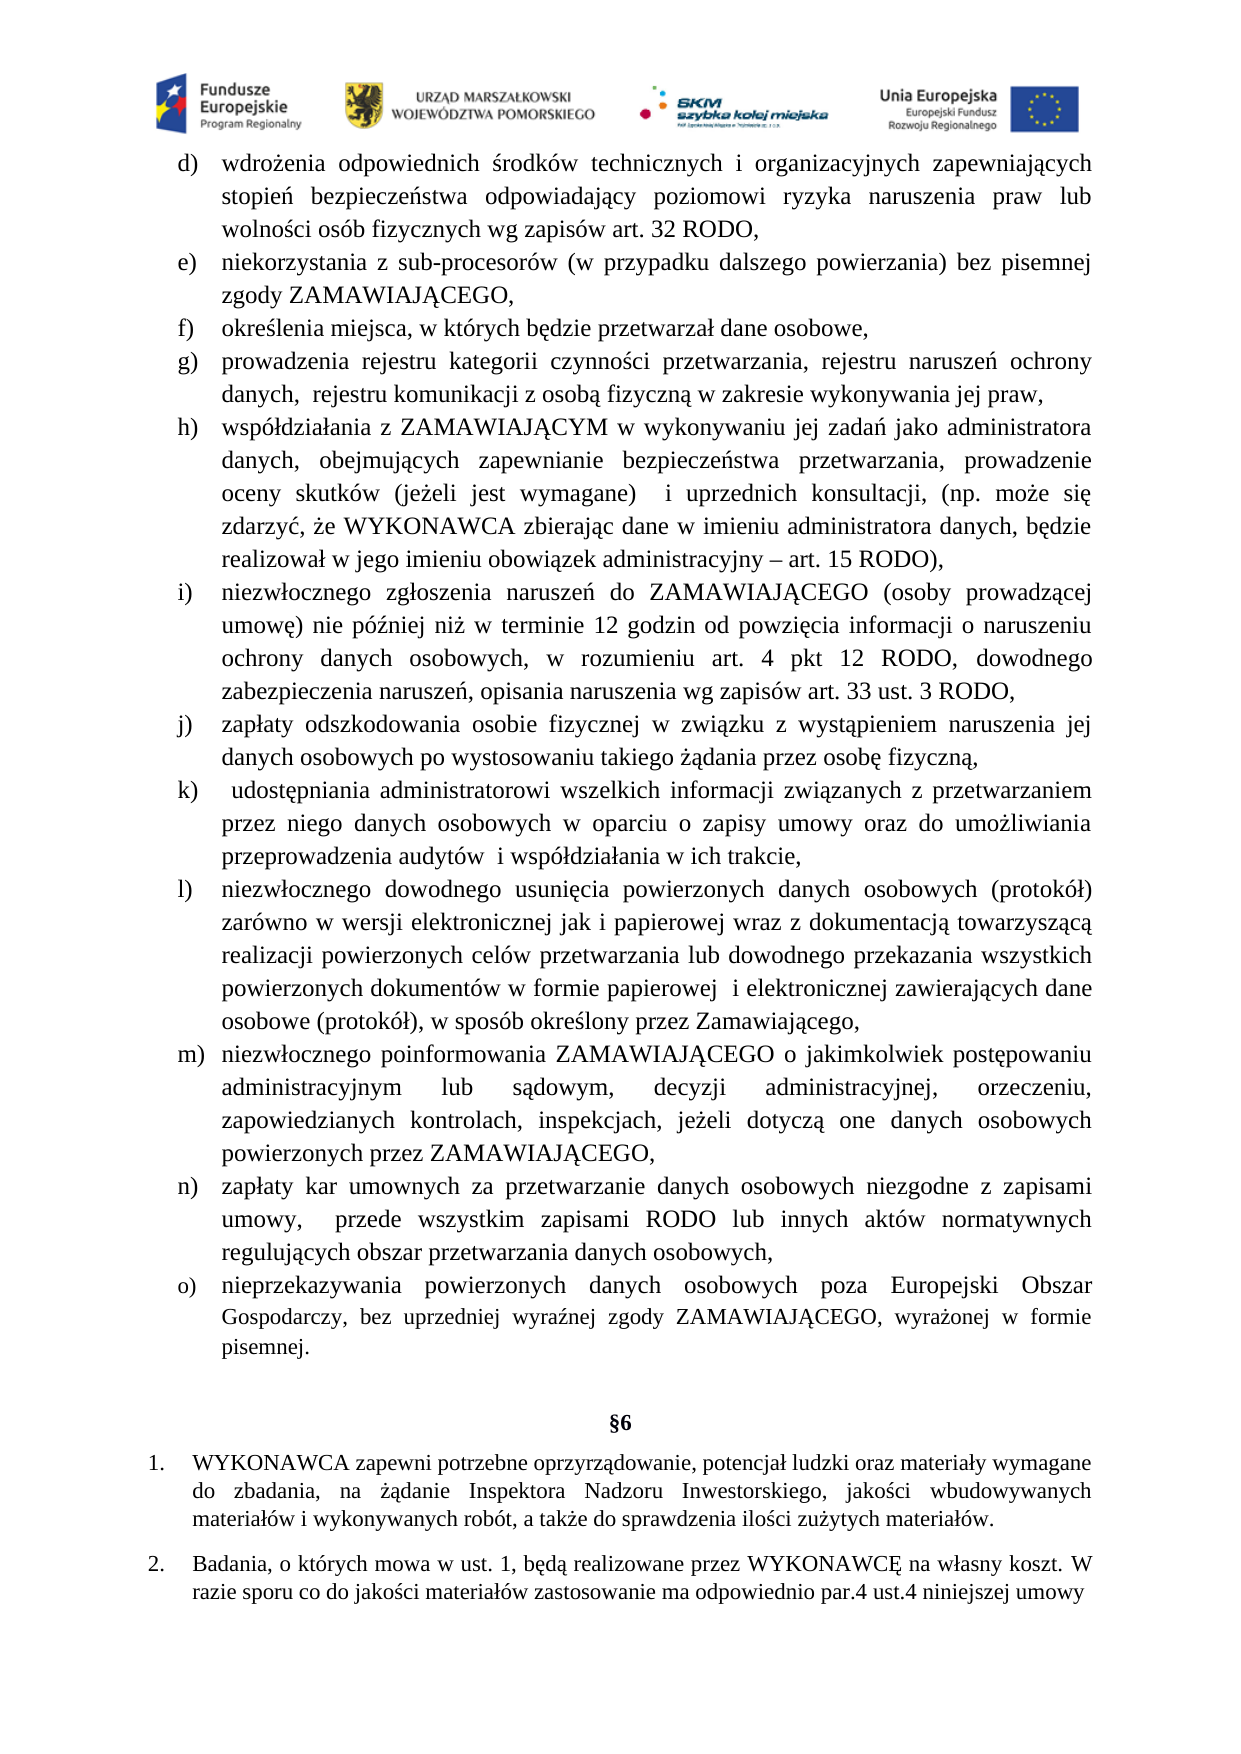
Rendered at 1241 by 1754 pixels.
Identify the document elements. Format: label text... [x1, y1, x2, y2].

list niezwłocznego poinformowania ZAMAWIAJĄCEGO o jakimkolwiek postępowaniu administracyjnym lub sądowym, decyzji administracyjnej, orzeczeniu, zapowiedzianych kontrolach, inspekcjach, jeżeli dotyczą one danych osobowych powierzonych przez ZAMAWIAJĄCEGO, [177, 1039, 1093, 1167]
list niezwłocznego dowodnego usunięcia powierzonych danych osobowych (protokół) zarówno w wersji elektronicznej jak i papierowej wraz z dokumentacją towarzyszącą realizacji powierzonych celów przetwarzania lub dowodnego przekazania wszystkich powierzonych dokumentów w formie papierowej i elektronicznej zawierających dane osobowe (protokół), w sposób określony przez Zamawiającego, [177, 874, 1093, 1035]
list Badania, o których mowa w ust. 1, będą realizowane przez WYKONAWCĘ na własny koszt. W razie sporu co do jakości materiałów zastosowanie ma odpowiednio par.4 ust.4 niniejszej umowy [148, 1550, 1093, 1604]
list udostępniania administratorowi wszelkich informacji związanych z przetwarzaniem przez niego danych osobowych w oparciu o zapisy umowy oraz do umożliwiania przeprowadzenia audytów i współdziałania w ich trakcie, [177, 775, 1093, 870]
list zapłaty odszkodowania osobie fizycznej w związku z wystąpieniem naruszenia jej danych osobowych po wystosowaniu takiego żądania przez osobę fizyczną, [177, 709, 1093, 771]
list prowadzenia rejestru kategorii czynności przetwarzania, rejestru naruszeń ochrony danych, rejestru komunikacji z osobą fizyczną w zakresie wykonywania jej praw, [177, 346, 1093, 408]
list wdrożenia odpowiednich środków technicznych i organizacyjnych zapewniających stopień bezpieczeństwa odpowiadający poziomowi ryzyka naruszenia praw lub wolności osób fizycznych wg zapisów art. 32 RODO, [177, 148, 1093, 242]
list niezwłocznego zgłoszenia naruszeń do ZAMAWIAJĄCEGO (osoby prowadzącej umowę) nie później niż w terminie 12 godzin od powzięcia informacji o naruszeniu ochrony danych osobowych, w rozumieniu art. 4 pkt 12 RODO, dowodnego zabezpieczenia naruszeń, opisania naruszenia wg zapisów art. 33 ust. 3 RODO, [177, 577, 1093, 705]
list określenia miejsca, w których będzie przetwarzał dane osobowe, [177, 313, 1093, 342]
text §6 [148, 1408, 1093, 1435]
list WYKONAWCA zapewni potrzebne oprzyrządowanie, potencjał ludzki oraz materiały wymagane do zbadania, na żądanie Inspektora Nadzoru Inwestorskiego, jakości wbudowywanych materiałów i wykonywanych robót, a także do sprawdzenia ilości zużytych materiałów. [148, 1449, 1093, 1532]
list niekorzystania z sub-procesorów (w przypadku dalszego powierzania) bez pisemnej zgody ZAMAWIAJĄCEGO, [177, 247, 1093, 308]
list nieprzekazywania powierzonych danych osobowych poza Europejski Obszar Gospodarczy, bez uprzedniej wyraźnej zgody ZAMAWIAJĄCEGO, wyrażonej w formie pisemnej. [177, 1270, 1093, 1359]
list zapłaty kar umownych za przetwarzanie danych osobowych niezgodne z zapisami umowy, przede wszystkim zapisami RODO lub innych aktów normatywnych regulujących obszar przetwarzania danych osobowych, [177, 1171, 1093, 1266]
picture [147, 73, 1093, 148]
list współdziałania z ZAMAWIAJĄCYM w wykonywaniu jej zadań jako administratora danych, obejmujących zapewnianie bezpieczeństwa przetwarzania, prowadzenie oceny skutków (jeżeli jest wymagane) i uprzednich konsultacji, (np. może się zdarzyć, że WYKONAWCA zbierając dane w imieniu administratora danych, będzie realizował w jego imieniu obowiązek administracyjny – art. 15 RODO), [177, 412, 1093, 573]
